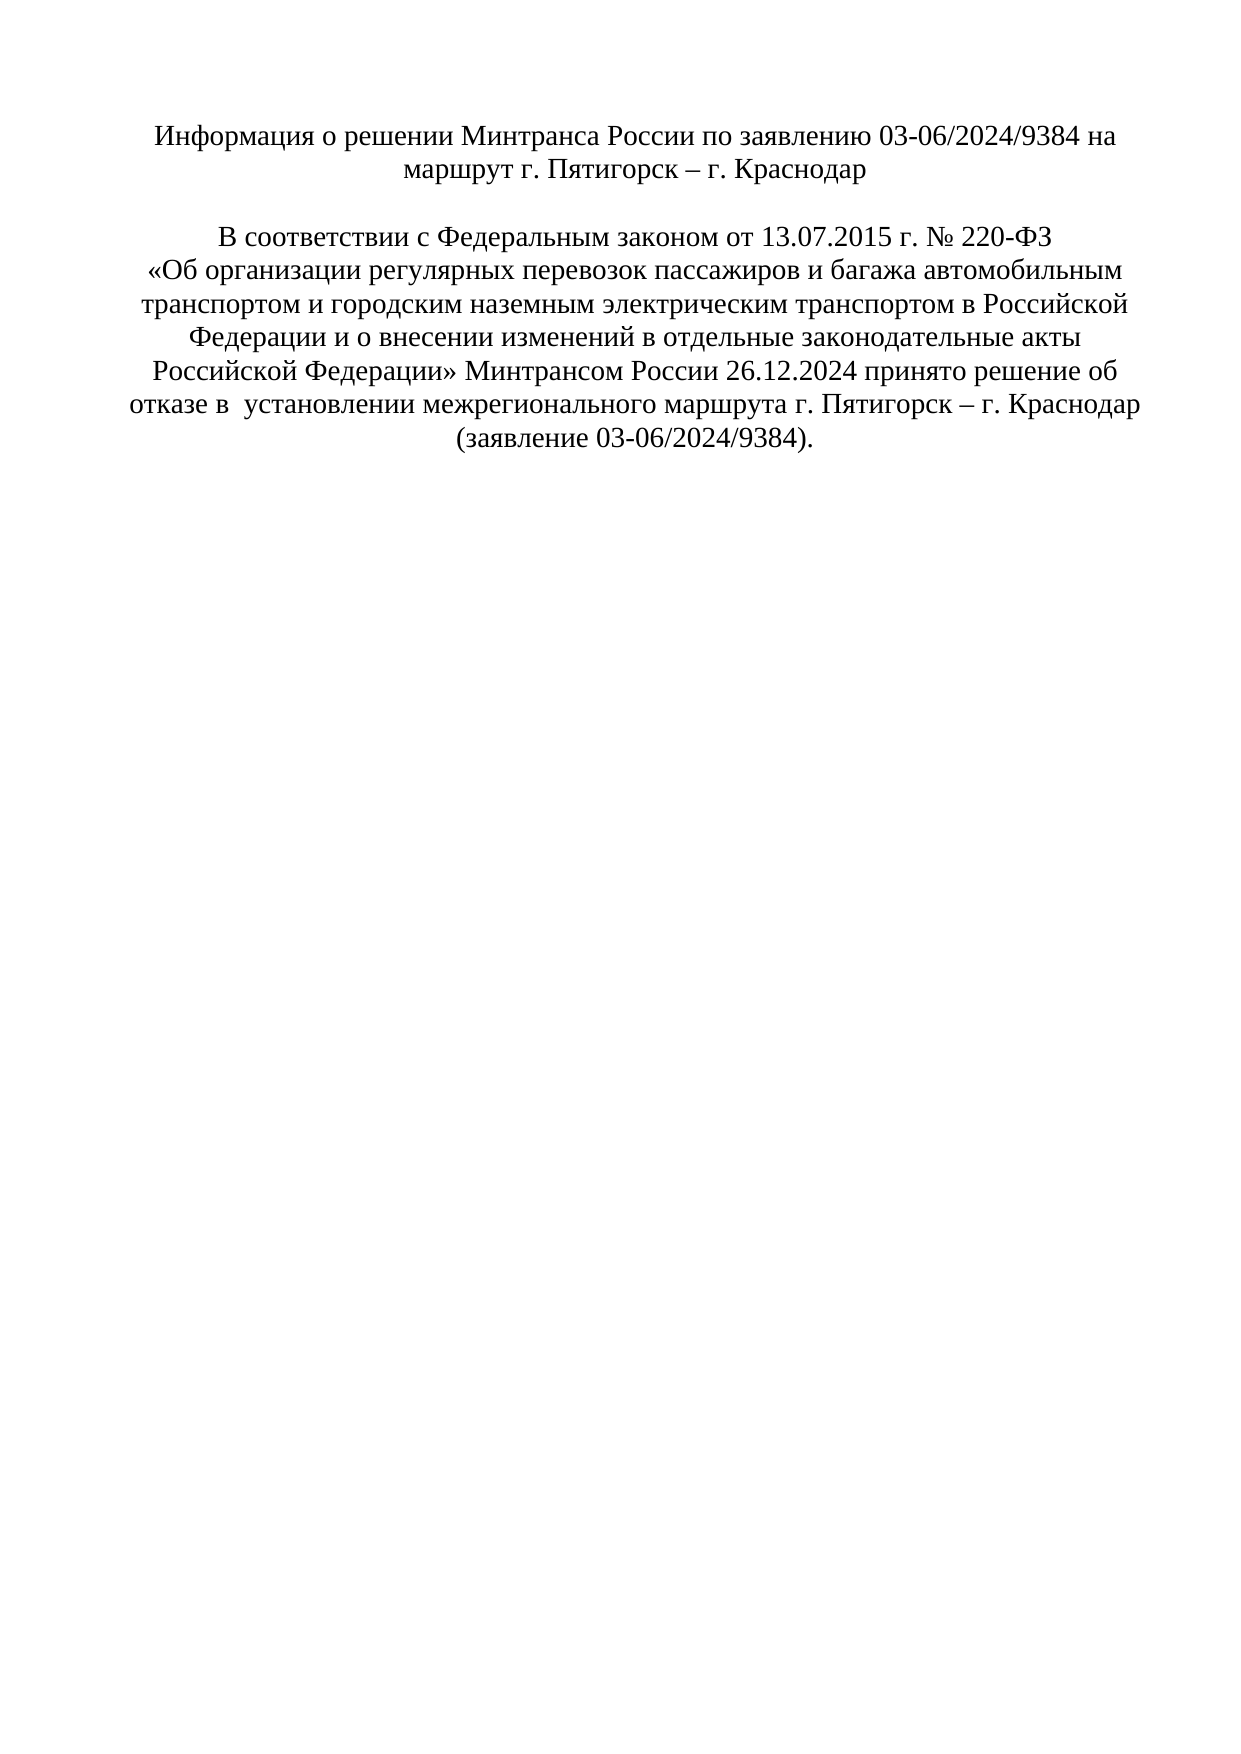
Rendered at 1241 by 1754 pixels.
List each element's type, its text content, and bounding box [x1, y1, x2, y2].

text В соответствии с Федеральным законом от 13.07.2015 г. № 220-ФЗ «Об организации регулярных перевозок пассажиров и багажа автомобильным транспортом и городским наземным электрическим транспортом в Российской Федерации и о внесении изменений в отдельные законодательные акты Российской Федерации» Минтрансом России 26.12.2024 принято решение об отказе в установлении межрегионального маршрута г. Пятигорск – г. Краснодар (заявление 03-06/2024/9384). [118, 219, 1152, 453]
text Информация о решении Минтранса России по заявлению 03-06/2024/9384 на маршрут г. Пятигорск – г. Краснодар [118, 118, 1152, 185]
